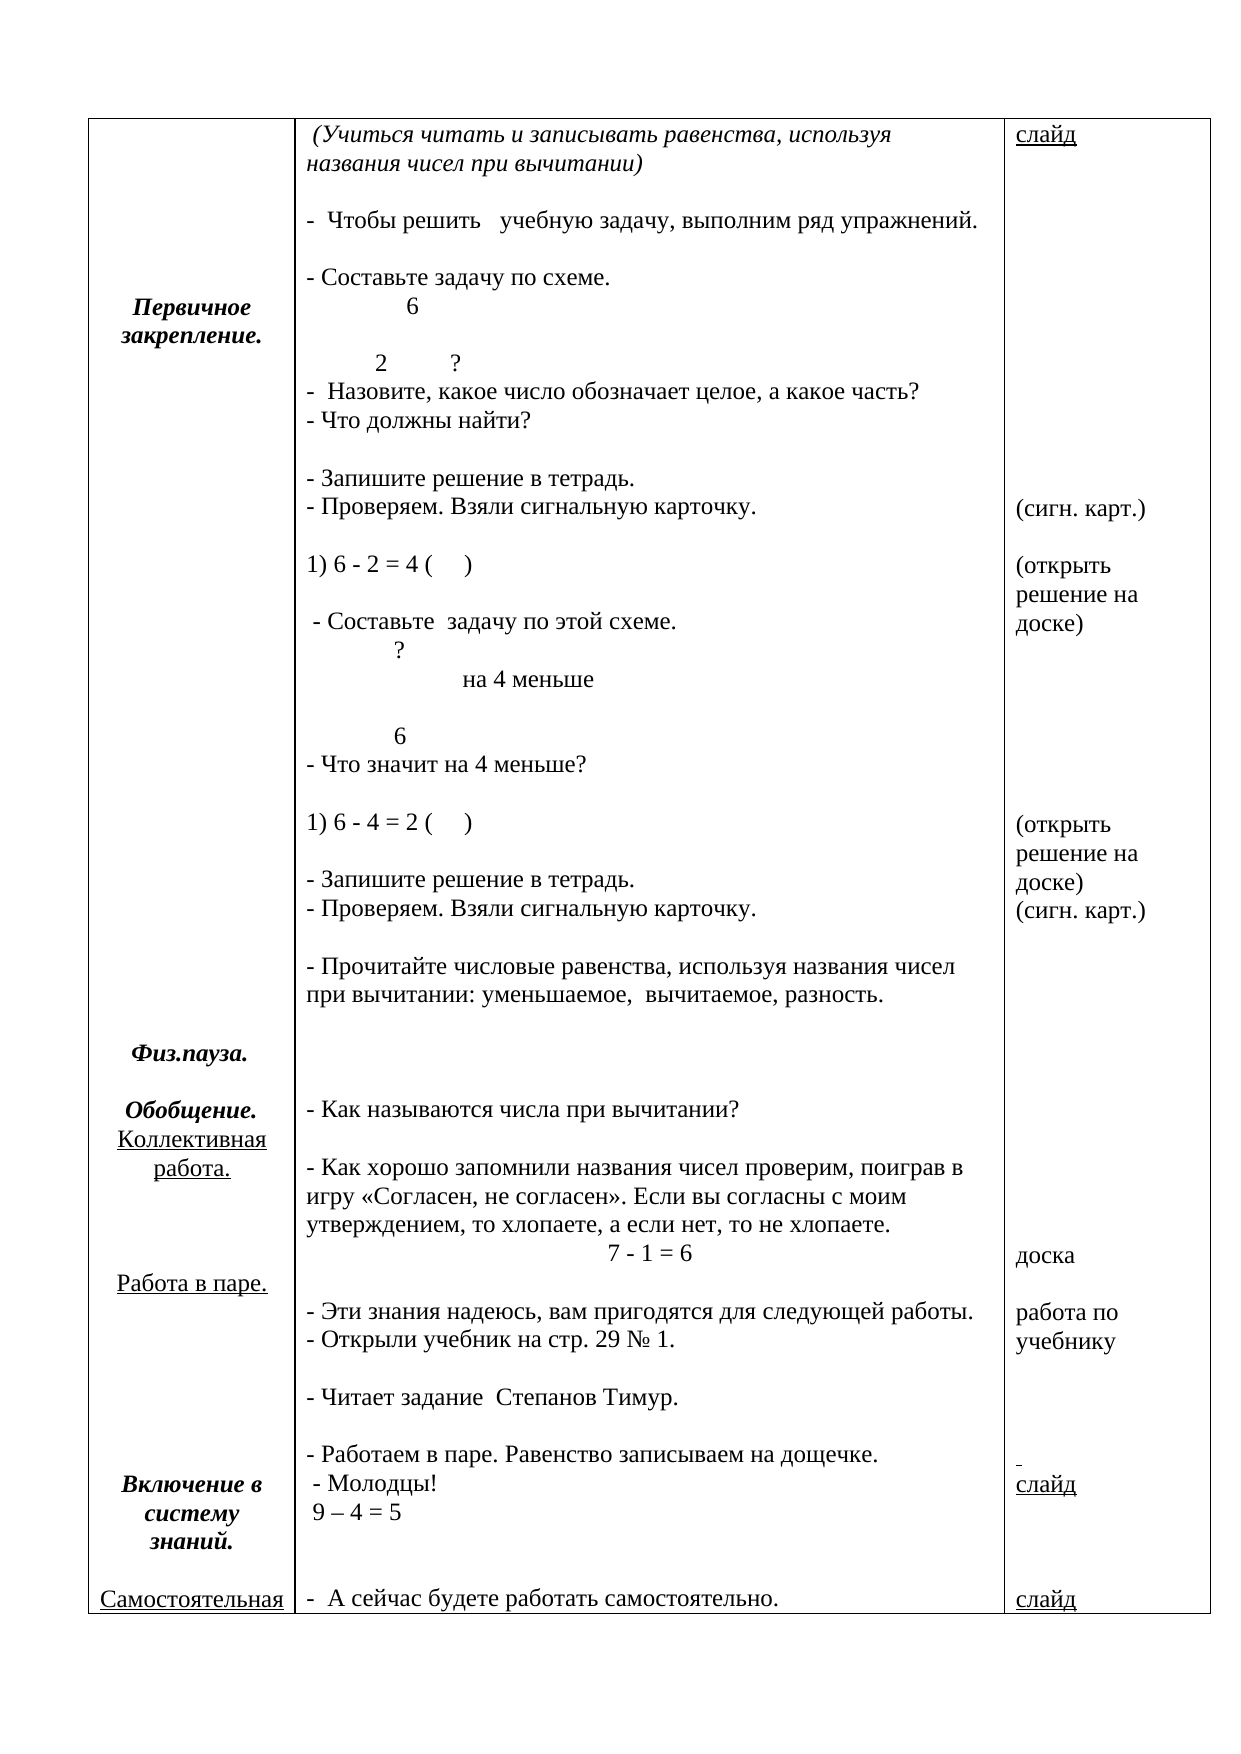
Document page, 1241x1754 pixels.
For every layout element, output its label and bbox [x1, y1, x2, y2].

table_header [89, 119, 294, 1613]
table_header [1005, 119, 1210, 1613]
table_header [296, 119, 1004, 1613]
